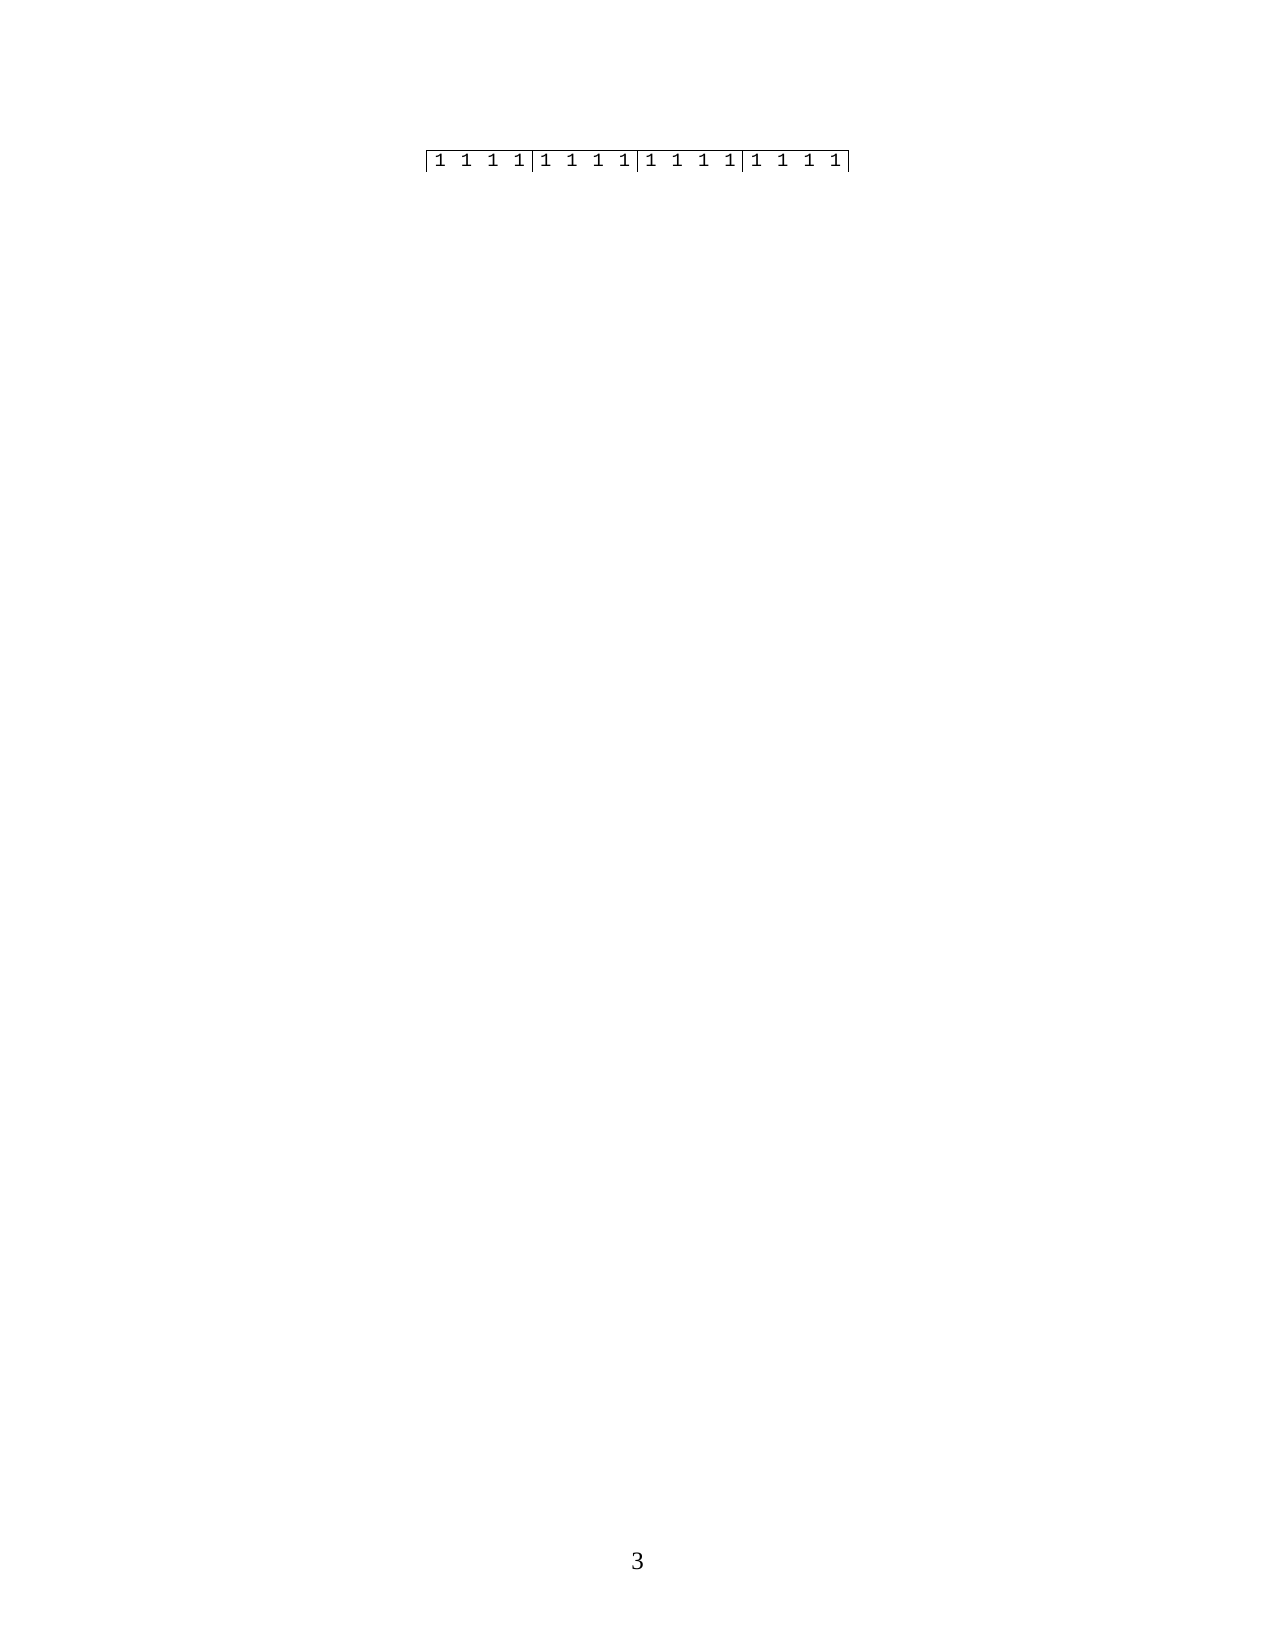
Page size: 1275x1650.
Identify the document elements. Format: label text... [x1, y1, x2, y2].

table_header 1 [638, 151, 664, 172]
table_header 1 [479, 151, 506, 172]
table_header 1 [796, 151, 822, 172]
table_header 1 [664, 151, 690, 172]
table_header 1 [717, 151, 742, 172]
table_header 1 [611, 151, 637, 172]
table_header 1 [453, 151, 479, 172]
table_header 1 [769, 151, 796, 172]
table_header 1 [506, 151, 532, 172]
table_header 1 [427, 151, 453, 172]
table_header 1 [585, 151, 611, 172]
table_header 1 [690, 151, 717, 172]
table_header 1 [743, 151, 769, 172]
table_header 1 [559, 151, 585, 172]
table_header 1 [533, 151, 558, 172]
table_header 1 [822, 151, 848, 172]
